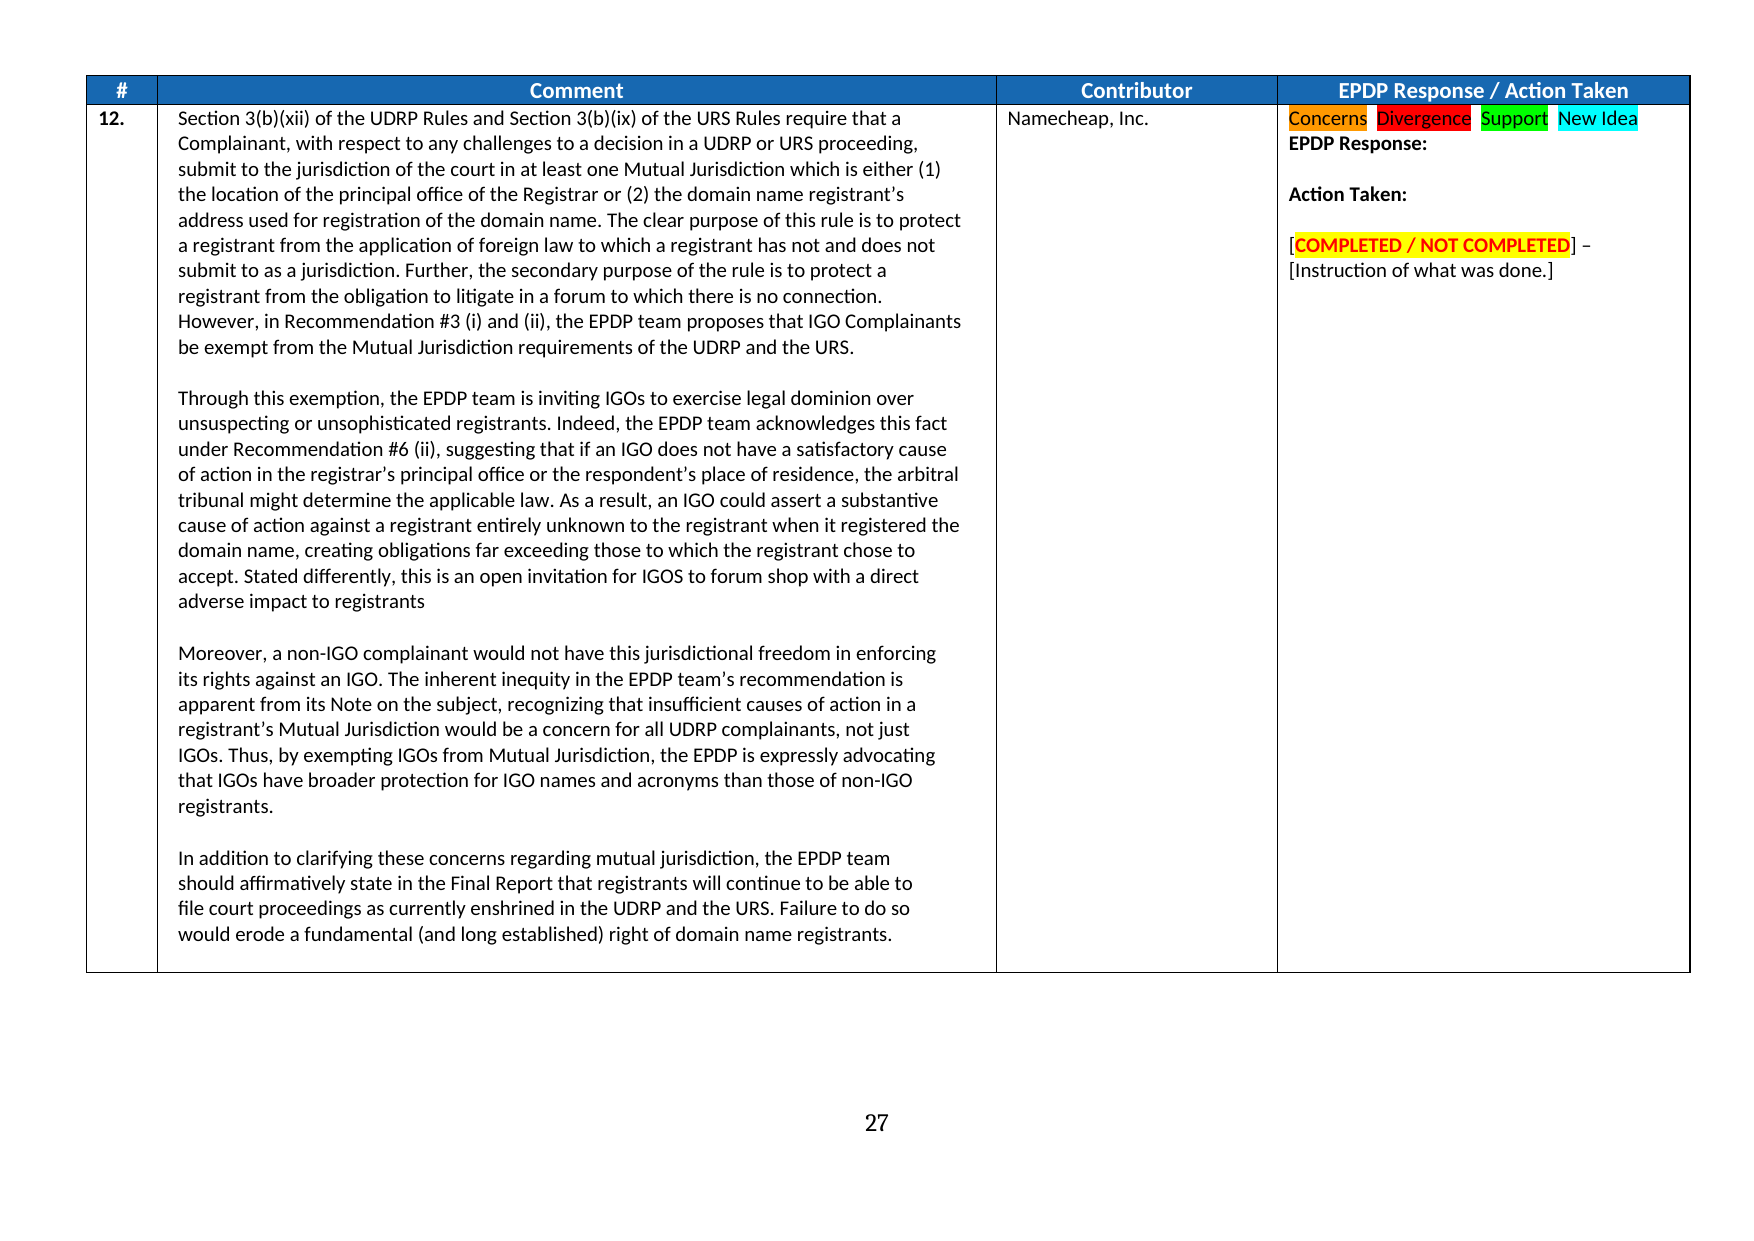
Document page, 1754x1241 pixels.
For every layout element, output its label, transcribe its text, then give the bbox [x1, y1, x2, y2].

table_cell Concerns Divergence Support New Idea EPDP Response: Action Taken: [COMPLETED / NOT COMPLETED] – [Instruction of what was done.] [1278, 105, 1689, 972]
table_cell Section 3(b)(xii) of the UDRP Rules and Section 3(b)(ix) of the URS Rules require that a Complainant, with respect to any challenges to a decision in a UDRP or URS proceeding, submit to the jurisdiction of the court in at least one Mutual Jurisdiction which is either (1) the location of the principal office of the Registrar or (2) the domain name registrant’s address used for registration of the domain name. The clear purpose of this rule is to protect a registrant from the application of foreign law to which a registrant has not and does not submit to as a jurisdiction. Further, the secondary purpose of the rule is to protect a registrant from the obligation to litigate in a forum to which there is no connection. However, in Recommendation #3 (i) and (ii), the EPDP team proposes that IGO Complainants be exempt from the Mutual Jurisdiction requirements of the UDRP and the URS. Through this exemption, the EPDP team is inviting IGOs to exercise legal dominion over unsuspecting or unsophisticated registrants. Indeed, the EPDP team acknowledges this fact under Recommendation #6 (ii), suggesting that if an IGO does not have a satisfactory cause of action in the registrar’s principal office or the respondent’s place of residence, the arbitral tribunal might determine the applicable law. As a result, an IGO could assert a substantive cause of action against a registrant entirely unknown to the registrant when it registered the domain name, creating obligations far exceeding those to which the registrant chose to accept. Stated differently, this is an open invitation for IGOS to forum shop with a direct adverse impact to registrants Moreover, a non-IGO complainant would not have this jurisdictional freedom in enforcing its rights against an IGO. The inherent inequity in the EPDP team’s recommendation is apparent from its Note on the subject, recognizing that insufficient causes of action in a registrant’s Mutual Jurisdiction would be a concern for all UDRP complainants, not just IGOs. Thus, by exempting IGOs from Mutual Jurisdiction, the EPDP is expressly advocating that IGOs have broader protection for IGO names and acronyms than those of non-IGO registrants. In addition to clarifying these concerns regarding mutual jurisdiction, the EPDP team should affirmatively state in the Final Report that registrants will continue to be able to file court proceedings as currently enshrined in the UDRP and the URS. Failure to do so would erode a fundamental (and long established) right of domain name registrants. [158, 105, 996, 972]
table_cell [87, 105, 157, 972]
table_header Comment [158, 76, 996, 104]
table_header # [87, 76, 157, 104]
table_header EPDP Response / Action Taken [1278, 76, 1689, 104]
table_cell Namecheap, Inc. [997, 105, 1277, 972]
table_header Contributor [997, 76, 1277, 104]
